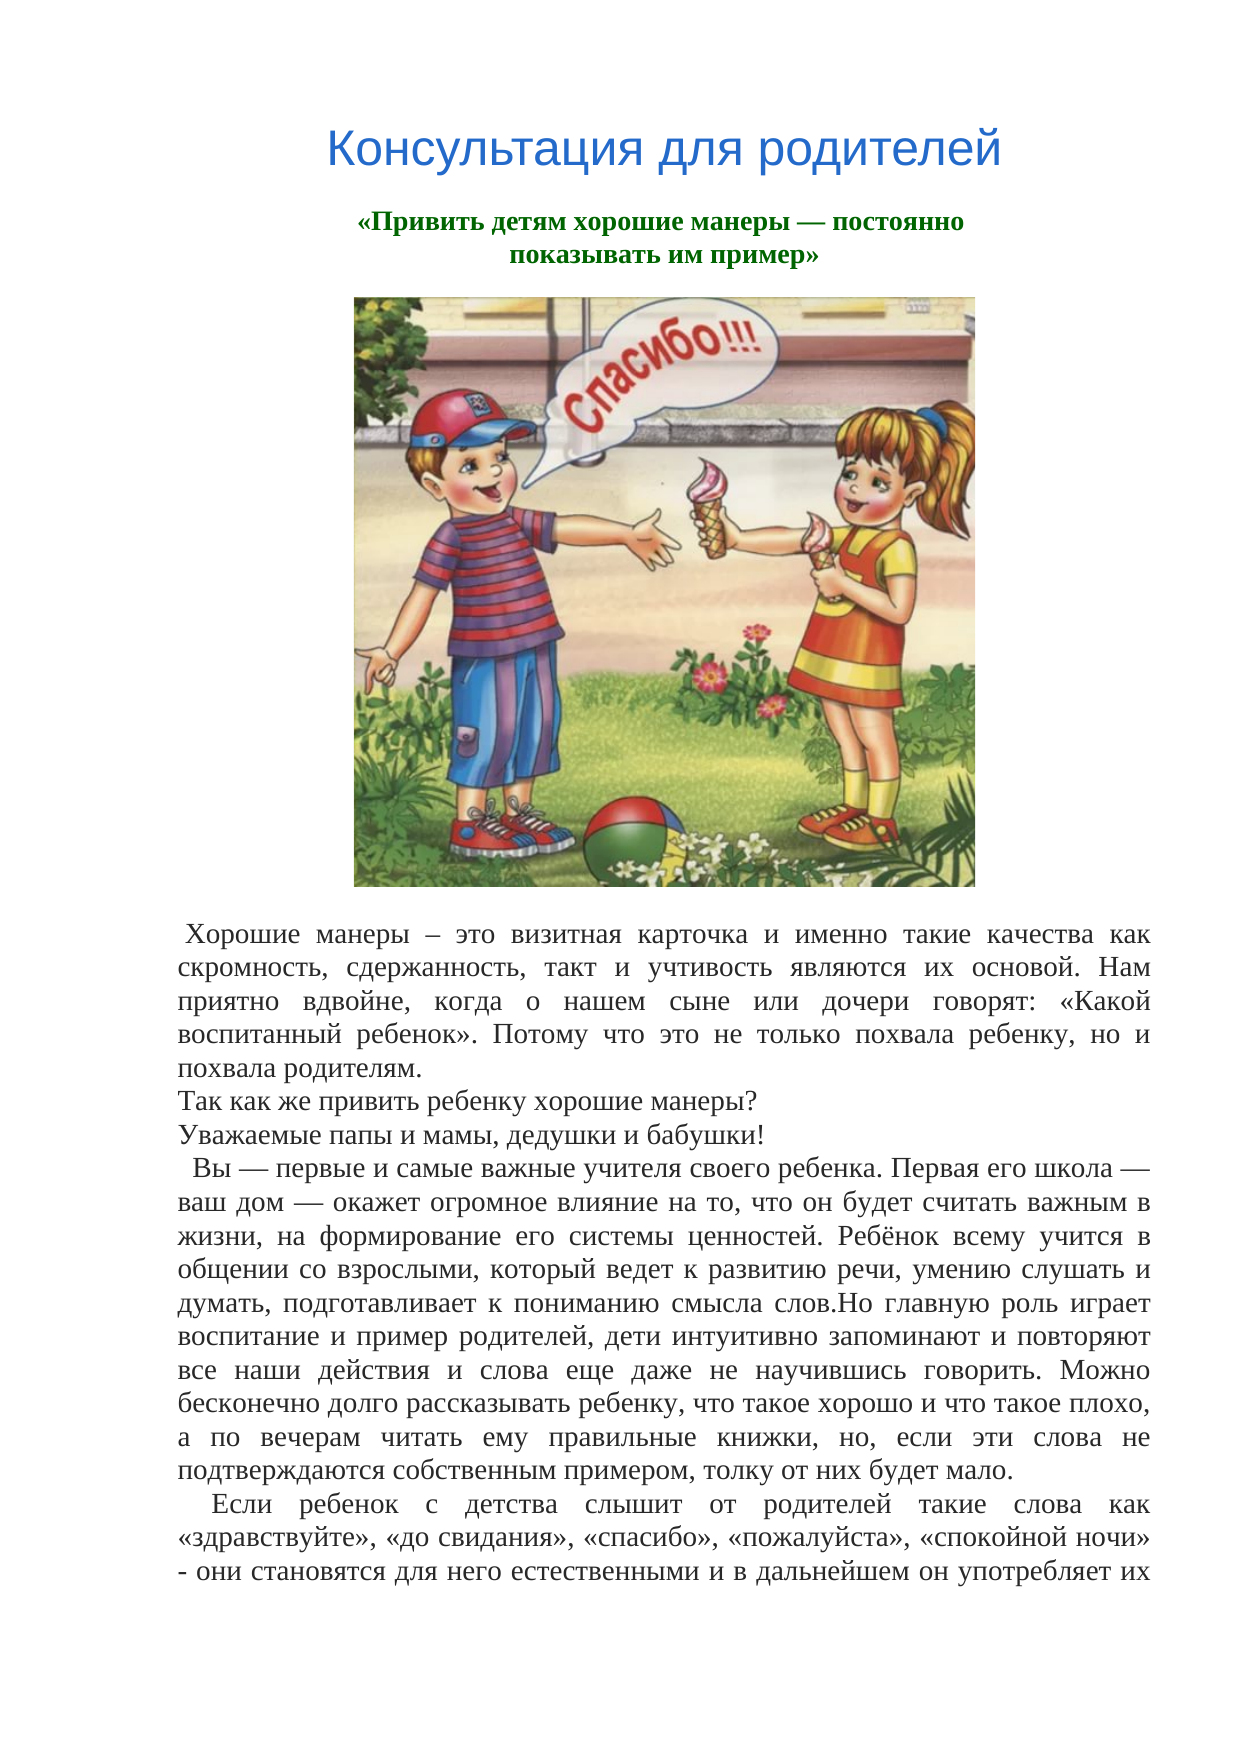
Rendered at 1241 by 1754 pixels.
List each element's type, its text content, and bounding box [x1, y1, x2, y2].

text Так как же привить ребенку хорошие манеры? [177, 1083, 1152, 1117]
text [177, 1486, 1152, 1587]
text Уважаемые папы и мамы, дедушки и бабушки! [177, 1117, 1152, 1151]
text «Привить детям хорошие манеры — постоянно [177, 204, 1152, 237]
text Консультация для родителей [177, 118, 1152, 176]
text Вы — первые и самые важные учителя своего ребенка. Первая его школа — ваш дом — окажет огромное влияние на то, что он будет считать важным в жизни, на формирование его системы ценностей. Ребёнок всему учится в общении со взрослыми, который ведет к развитию речи, умению слушать и думать, подготавливает к пониманию смысла слов.Но главную роль играет воспитание и пример родителей, дети интуитивно запоминают и повторяют все наши действия и слова еще даже не научившись говорить. Можно бесконечно долго рассказывать ребенку, что такое хорошо и что такое плохо, а по вечерам читать ему правильные книжки, но, если эти слова не подтверждаются собственным примером, толку от них будет мало. [177, 1151, 1152, 1486]
text показывать им пример» [177, 237, 1152, 269]
text Хорошие манеры – это визитная карточка и именно такие качества как скромность, сдержанность, такт и учтивость являются их основой. Нам приятно вдвойне, когда о нашем сыне или дочери говорят: «Какой воспитанный ребенок». Потому что это не только похвала ребенку, но и похвала родителям. [177, 916, 1152, 1083]
picture [353, 297, 976, 887]
